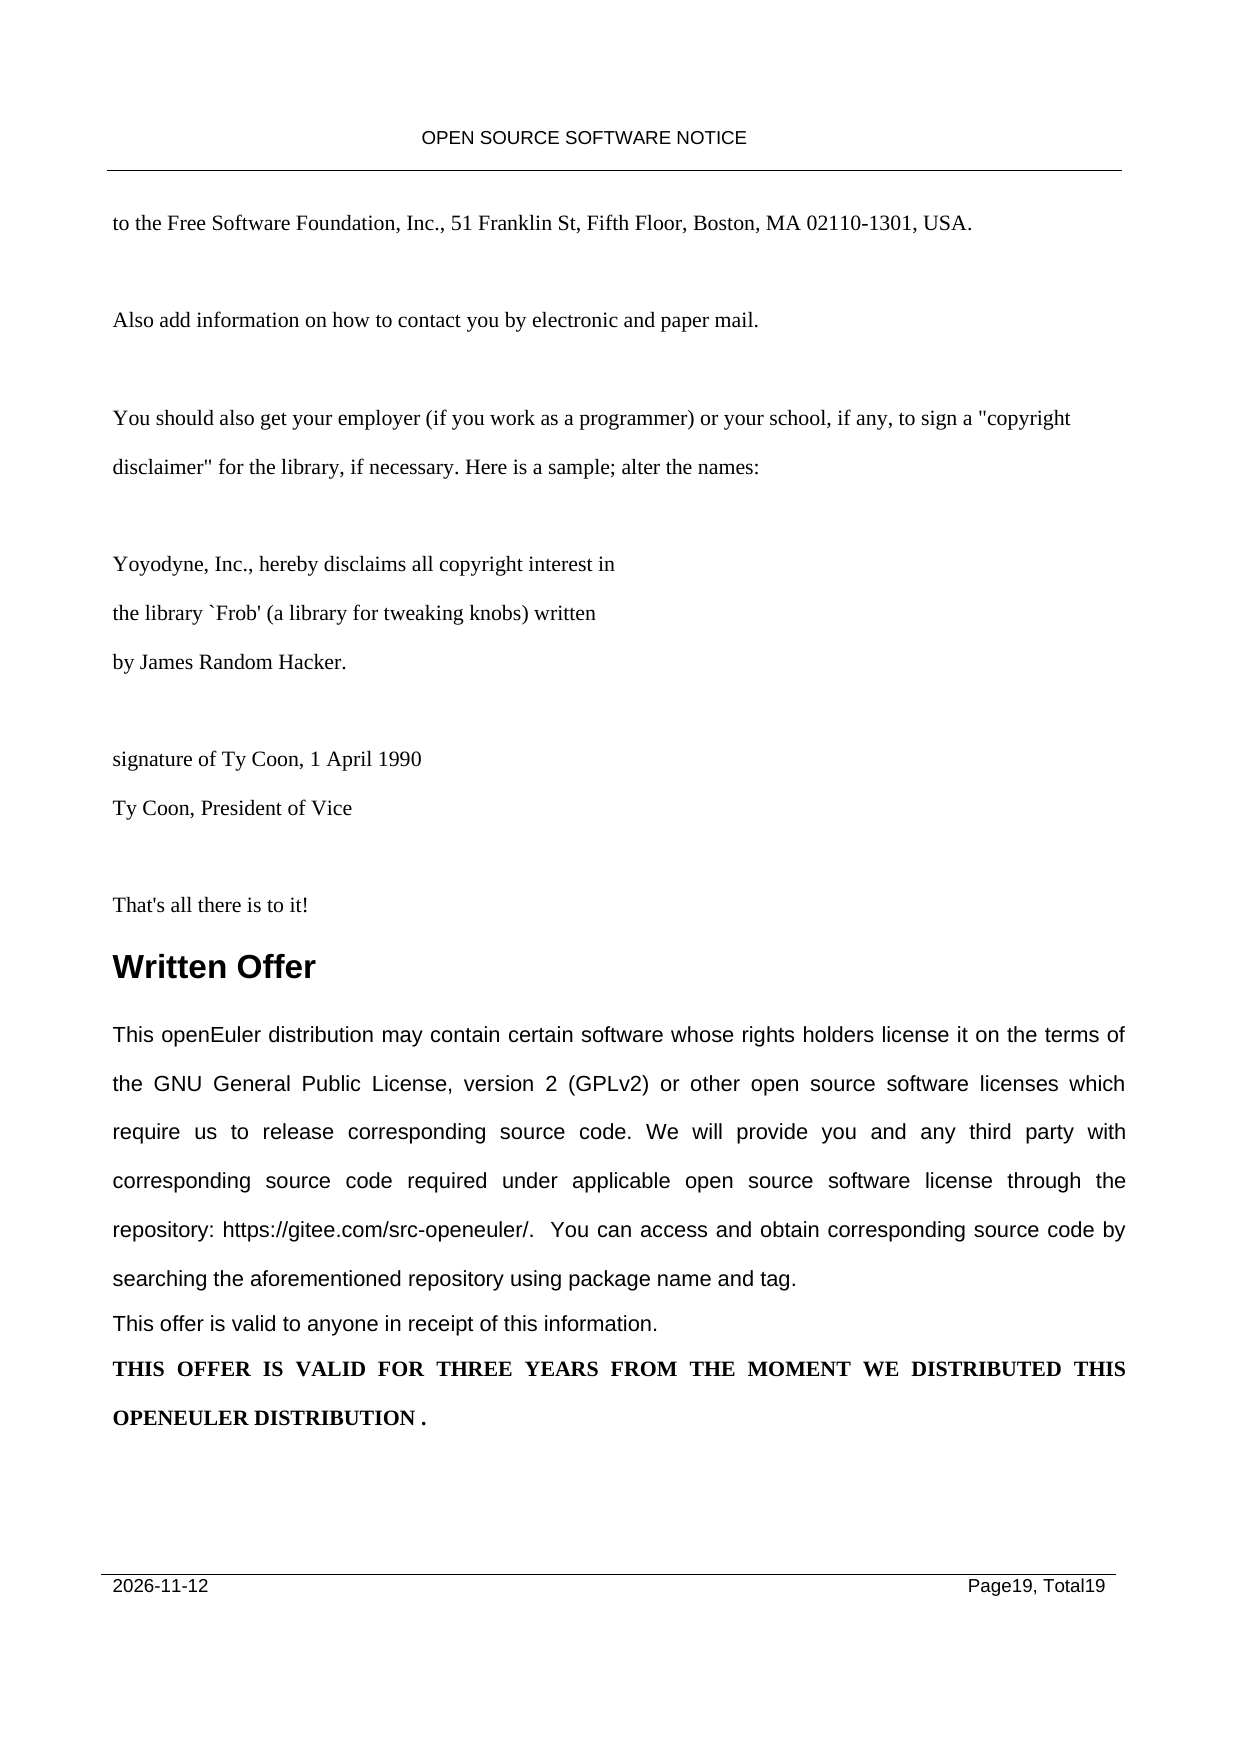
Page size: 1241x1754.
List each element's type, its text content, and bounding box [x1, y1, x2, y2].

text THIS OFFER IS VALID FOR THREE YEARS FROM THE MOMENT WE DISTRIBUTED THIS OPENEULER DISTRIBUTION . [112, 1352, 1128, 1433]
text This openEuler distribution may contain certain software whose rights holders license it on the terms of the GNU General Public License, version 2 (GPLv2) or other open source software licenses which require us to release corresponding source code. We will provide you and any third party with corresponding source code required under applicable open source software license through the repository: https://gitee.com/src-openeuler/. You can access and obtain corresponding source code by searching the aforementioned repository using package name and tag. [112, 1018, 1128, 1294]
text This offer is valid to anyone in receipt of this information. [112, 1307, 1128, 1339]
text Written Offer [112, 934, 1128, 999]
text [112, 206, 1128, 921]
